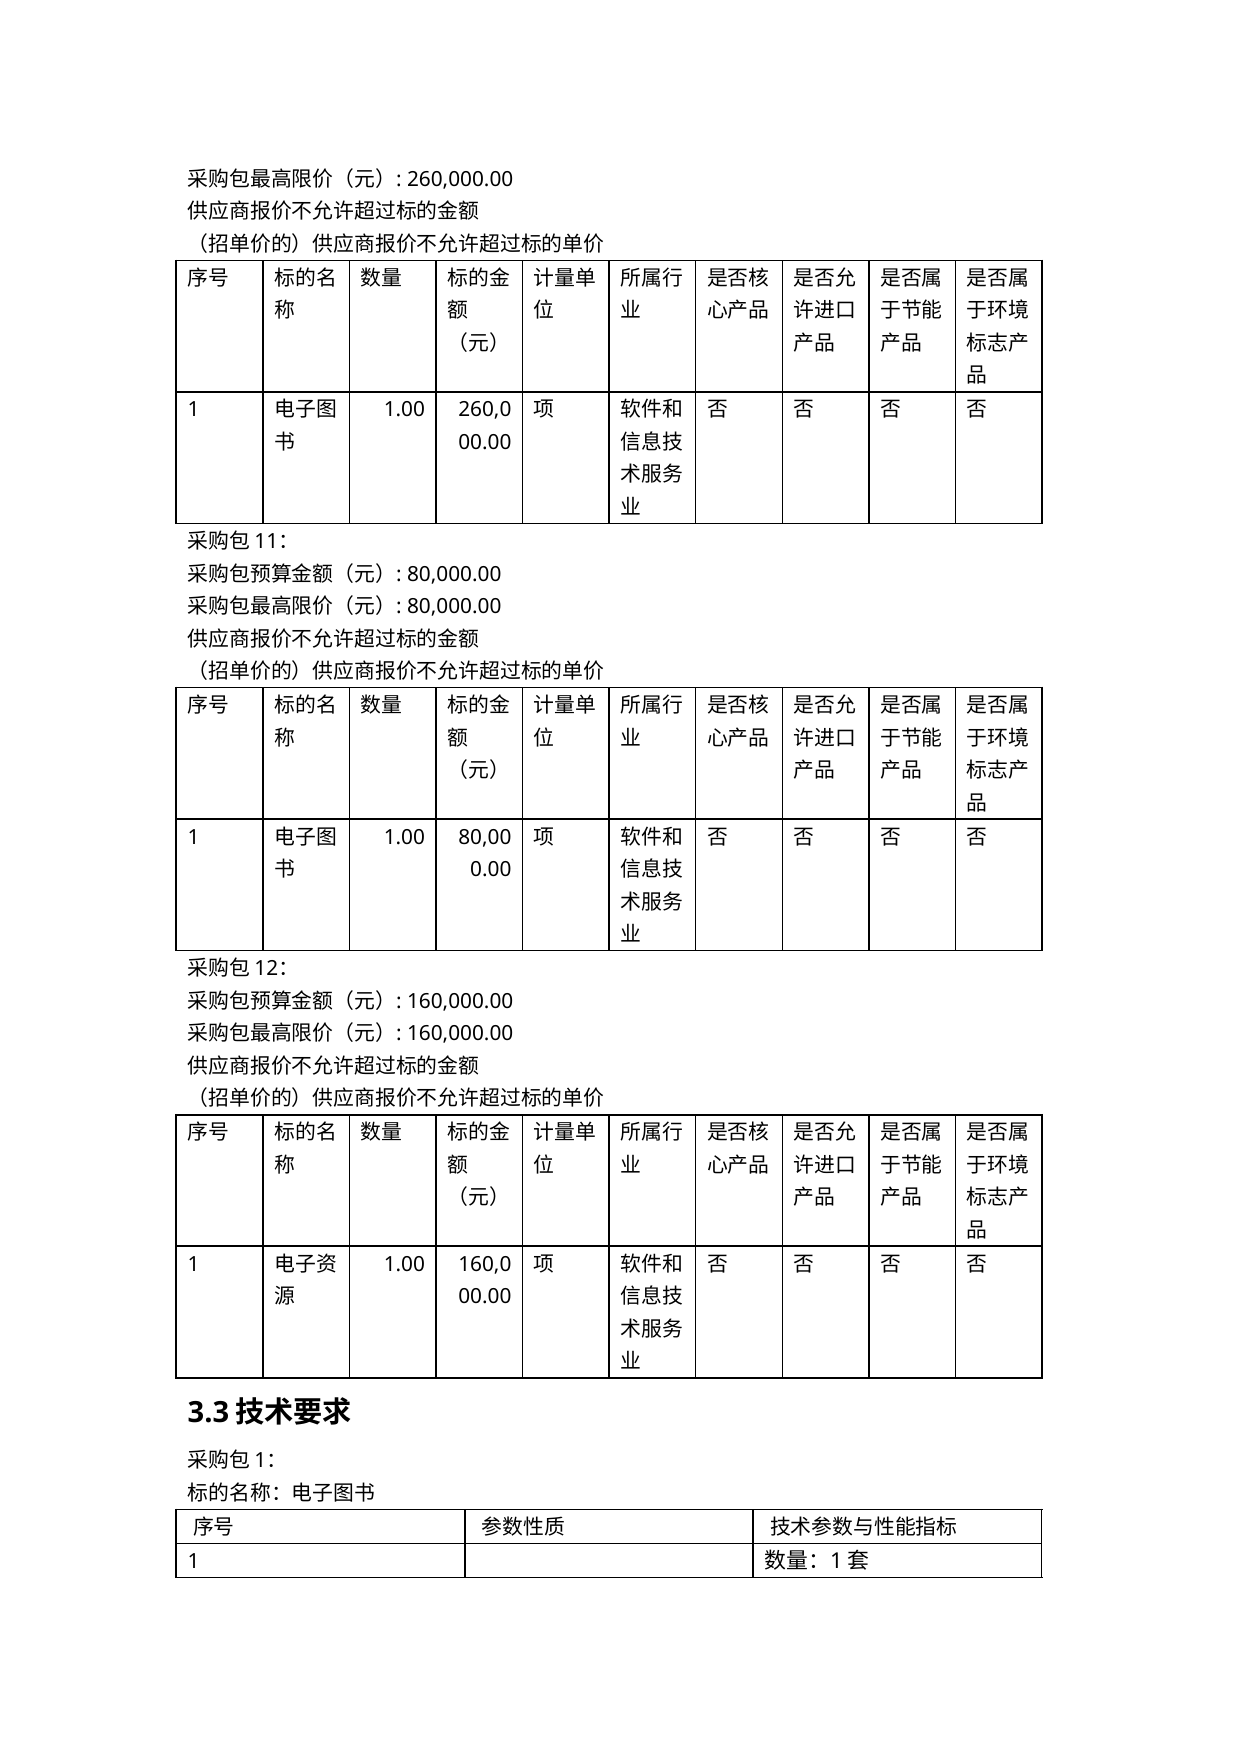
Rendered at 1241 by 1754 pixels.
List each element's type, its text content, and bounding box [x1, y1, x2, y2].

table_cell 项 [523, 393, 608, 523]
table_header 计量单位 [523, 261, 608, 391]
text 供应商报价不允许超过标的金额 [187, 622, 1053, 654]
text （招单价的）供应商报价不允许超过标的单价 [187, 1081, 1053, 1114]
text 采购包最高限价（元）: 80,000.00 [187, 589, 1053, 622]
table_cell 80,000.00 [437, 820, 522, 950]
table_header 是否属于环境标志产品 [956, 261, 1041, 391]
text 3.3技术要求 [187, 1378, 1053, 1443]
table_header 标的金额 （元） [437, 261, 522, 391]
table_header 是否核心产品 [696, 261, 782, 391]
table_cell 1 [177, 1544, 464, 1577]
table_header 标的金额 （元） [437, 1116, 522, 1245]
table_cell 1 [177, 393, 262, 523]
table_header 参数性质 [466, 1510, 752, 1543]
table_header 标的名称 [264, 688, 349, 818]
text 标的名称：电子图书 [187, 1476, 1053, 1508]
table_cell 否 [956, 820, 1041, 950]
table_header 序号 [177, 1510, 464, 1543]
table_header 数量 [350, 688, 435, 818]
text 供应商报价不允许超过标的金额 [187, 1049, 1053, 1081]
table_header 标的金额 （元） [437, 688, 522, 818]
table_cell 否 [696, 1247, 782, 1377]
text 采购包11： [187, 524, 1053, 557]
table_cell 否 [956, 1247, 1041, 1377]
text （招单价的）供应商报价不允许超过标的单价 [187, 654, 1053, 687]
table_cell 否 [696, 393, 782, 523]
table_cell 软件和信息技术服务业 [610, 1247, 695, 1377]
table_cell 电子资源 [264, 1247, 349, 1377]
table_header 数量 [350, 261, 435, 391]
table_cell 否 [870, 393, 955, 523]
table_header 标的名称 [264, 1116, 349, 1245]
table_cell 软件和信息技术服务业 [610, 393, 695, 523]
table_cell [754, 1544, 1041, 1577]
text （招单价的）供应商报价不允许超过标的单价 [187, 227, 1053, 259]
table_cell 1 [177, 1247, 262, 1377]
table_header 是否允许进口产品 [783, 688, 868, 818]
table_header 序号 [177, 688, 262, 818]
table_header 是否属于环境标志产品 [956, 1116, 1041, 1245]
text 供应商报价不允许超过标的金额 [187, 194, 1053, 227]
table_header 是否允许进口产品 [783, 261, 868, 391]
table_cell 电子图书 [264, 393, 349, 523]
table_cell 项 [523, 1247, 608, 1377]
table_header 技术参数与性能指标 [754, 1510, 1041, 1543]
table_header 计量单位 [523, 688, 608, 818]
table_cell 否 [696, 820, 782, 950]
text 采购包最高限价（元）: 260,000.00 [187, 162, 1053, 194]
table_cell 否 [783, 1247, 868, 1377]
text 采购包预算金额（元）: 160,000.00 [187, 984, 1053, 1016]
table_header 是否允许进口产品 [783, 1116, 868, 1245]
table_cell 1.00 [350, 393, 435, 523]
table_cell 160,000.00 [437, 1247, 522, 1377]
table_cell 电子图书 [264, 820, 349, 950]
text 采购包12： [187, 951, 1053, 984]
table_cell 1 [177, 820, 262, 950]
table_header 计量单位 [523, 1116, 608, 1245]
text 采购包预算金额（元）: 80,000.00 [187, 557, 1053, 589]
table_header 是否属于节能产品 [870, 1116, 955, 1245]
table_header 是否核心产品 [696, 688, 782, 818]
table_header 是否属于环境标志产品 [956, 688, 1041, 818]
text 采购包1： [187, 1443, 1053, 1476]
table_header 标的名称 [264, 261, 349, 391]
table_cell 1.00 [350, 1247, 435, 1377]
table_cell [466, 1544, 752, 1577]
table_cell 否 [783, 820, 868, 950]
table_cell 软件和信息技术服务业 [610, 820, 695, 950]
table_cell 1.00 [350, 820, 435, 950]
text 采购包最高限价（元）: 160,000.00 [187, 1016, 1053, 1049]
table_header 所属行业 [610, 688, 695, 818]
table_header 数量 [350, 1116, 435, 1245]
table_header 所属行业 [610, 261, 695, 391]
table_header 是否属于节能产品 [870, 261, 955, 391]
table_cell 否 [956, 393, 1041, 523]
table_cell 260,000.00 [437, 393, 522, 523]
table_header 序号 [177, 261, 262, 391]
table_cell 否 [870, 1247, 955, 1377]
table_cell 否 [870, 820, 955, 950]
table_cell 项 [523, 820, 608, 950]
table_header 是否核心产品 [696, 1116, 782, 1245]
table_header 序号 [177, 1116, 262, 1245]
table_header 是否属于节能产品 [870, 688, 955, 818]
table_header 所属行业 [610, 1116, 695, 1245]
table_cell 否 [783, 393, 868, 523]
